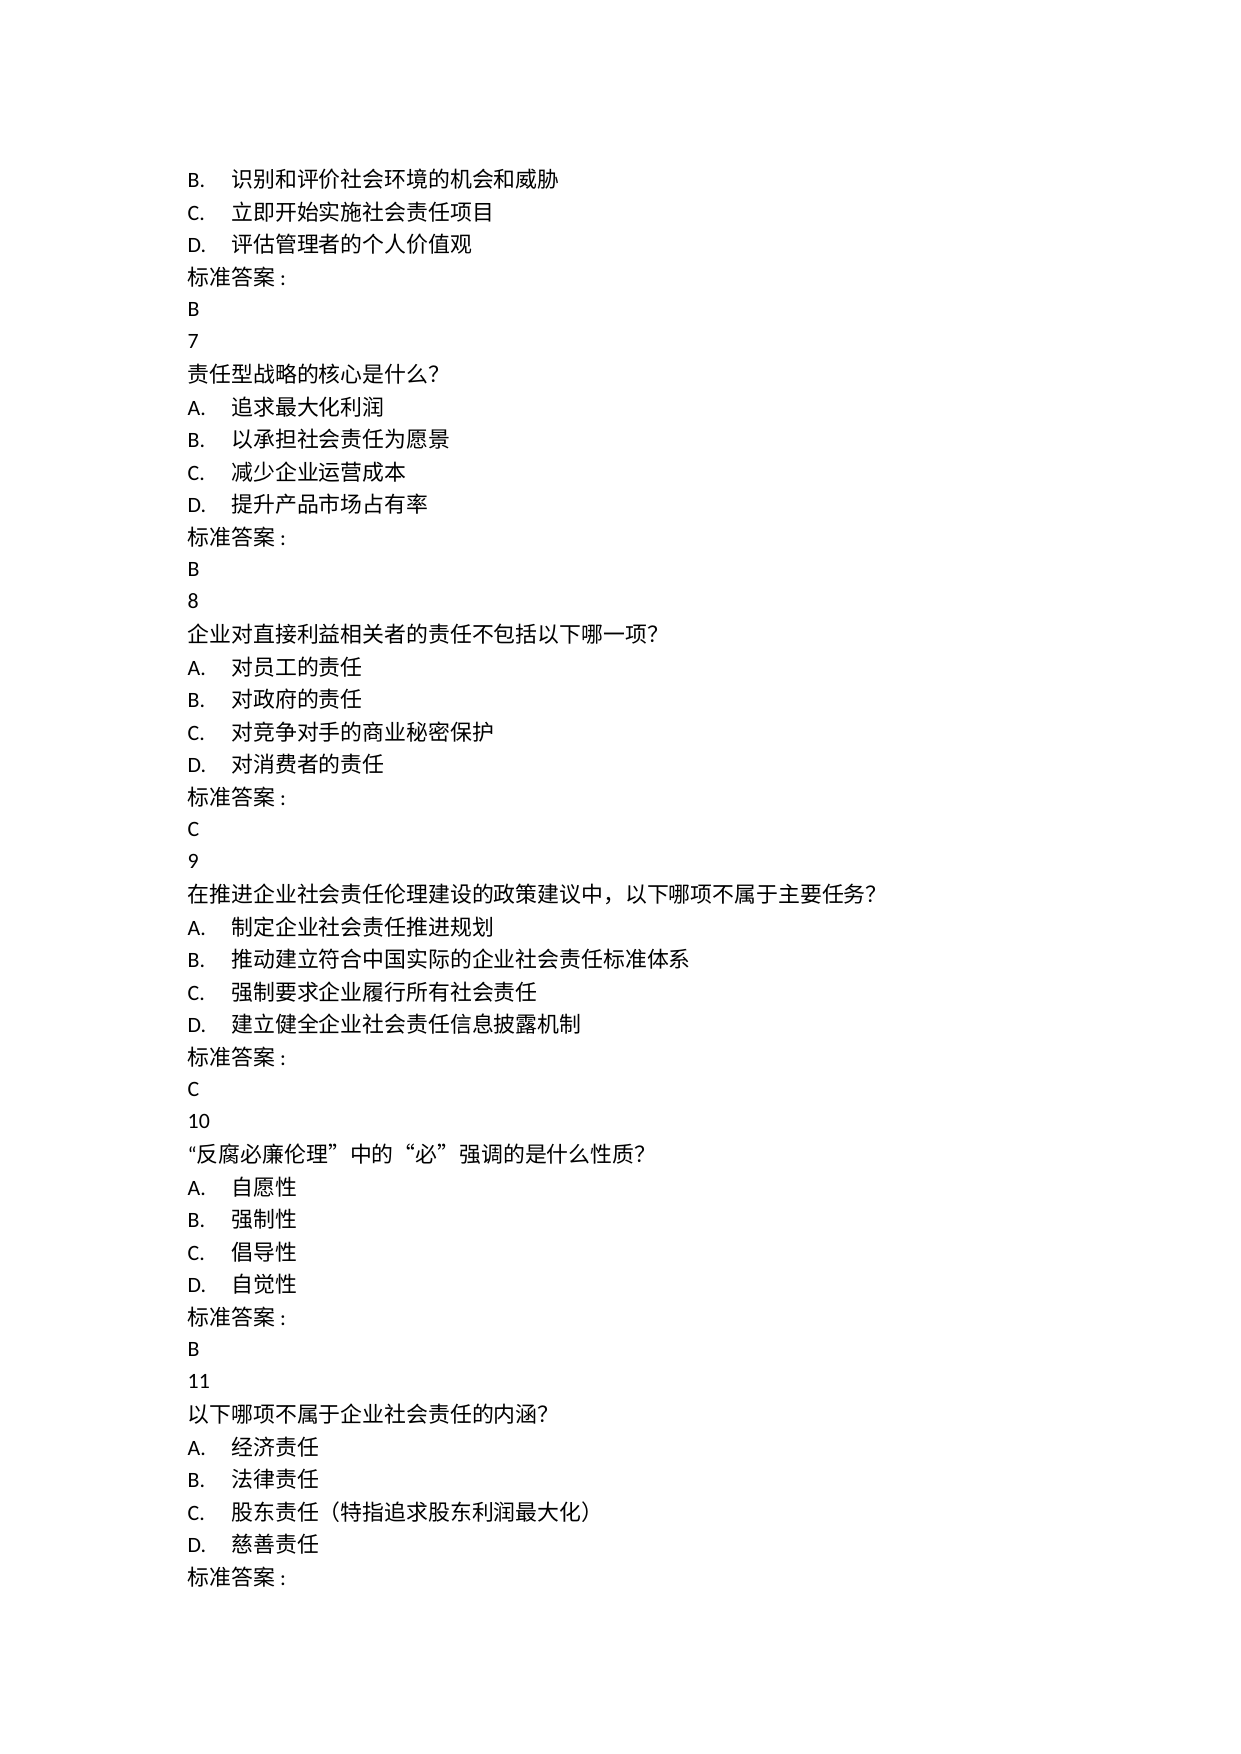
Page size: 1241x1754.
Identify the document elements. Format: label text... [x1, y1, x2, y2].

text B. 以承担社会责任为愿景 [187, 422, 1053, 454]
text 以下哪项不属于企业社会责任的内涵？ [187, 1397, 1053, 1429]
text A. 对员工的责任 [187, 649, 1053, 682]
text D. 评估管理者的个人价值观 [187, 227, 1053, 259]
text C. 立即开始实施社会责任项目 [187, 194, 1053, 227]
text B [187, 1332, 1053, 1364]
text B. 识别和评价社会环境的机会和威胁 [187, 162, 1053, 194]
text C. 强制要求企业履行所有社会责任 [187, 974, 1053, 1007]
text 10 [187, 1104, 1053, 1137]
text 11 [187, 1364, 1053, 1397]
text B [187, 552, 1053, 584]
text D. 自觉性 [187, 1267, 1053, 1299]
text A. 追求最大化利润 [187, 389, 1053, 422]
text C. 股东责任（特指追求股东利润最大化） [187, 1494, 1053, 1527]
text B [187, 292, 1053, 324]
text 标准答案 : [187, 779, 1053, 812]
text D. 提升产品市场占有率 [187, 487, 1053, 519]
text A. 制定企业社会责任推进规划 [187, 909, 1053, 942]
text D. 对消费者的责任 [187, 747, 1053, 779]
text 标准答案 : [187, 1039, 1053, 1072]
text B. 推动建立符合中国实际的企业社会责任标准体系 [187, 942, 1053, 974]
text B. 对政府的责任 [187, 682, 1053, 714]
text A. 自愿性 [187, 1169, 1053, 1202]
text 标准答案 : [187, 1299, 1053, 1332]
text B. 强制性 [187, 1202, 1053, 1234]
text 标准答案 : [187, 1559, 1053, 1592]
text D. 慈善责任 [187, 1527, 1053, 1559]
text C. 对竞争对手的商业秘密保护 [187, 714, 1053, 747]
text C [187, 1072, 1053, 1104]
text 标准答案 : [187, 259, 1053, 292]
text A. 经济责任 [187, 1429, 1053, 1462]
text 8 [187, 584, 1053, 617]
text “反腐必廉伦理”中的“必”强调的是什么性质？ [187, 1137, 1053, 1169]
text 标准答案 : [187, 519, 1053, 552]
text C. 减少企业运营成本 [187, 454, 1053, 487]
text 在推进企业社会责任伦理建设的政策建议中，以下哪项不属于主要任务？ [187, 877, 1053, 909]
text 7 [187, 324, 1053, 357]
text B. 法律责任 [187, 1462, 1053, 1494]
text 责任型战略的核心是什么？ [187, 357, 1053, 389]
text D. 建立健全企业社会责任信息披露机制 [187, 1007, 1053, 1039]
text C [187, 812, 1053, 844]
text 9 [187, 844, 1053, 877]
text 企业对直接利益相关者的责任不包括以下哪一项？ [187, 617, 1053, 649]
text C. 倡导性 [187, 1234, 1053, 1267]
